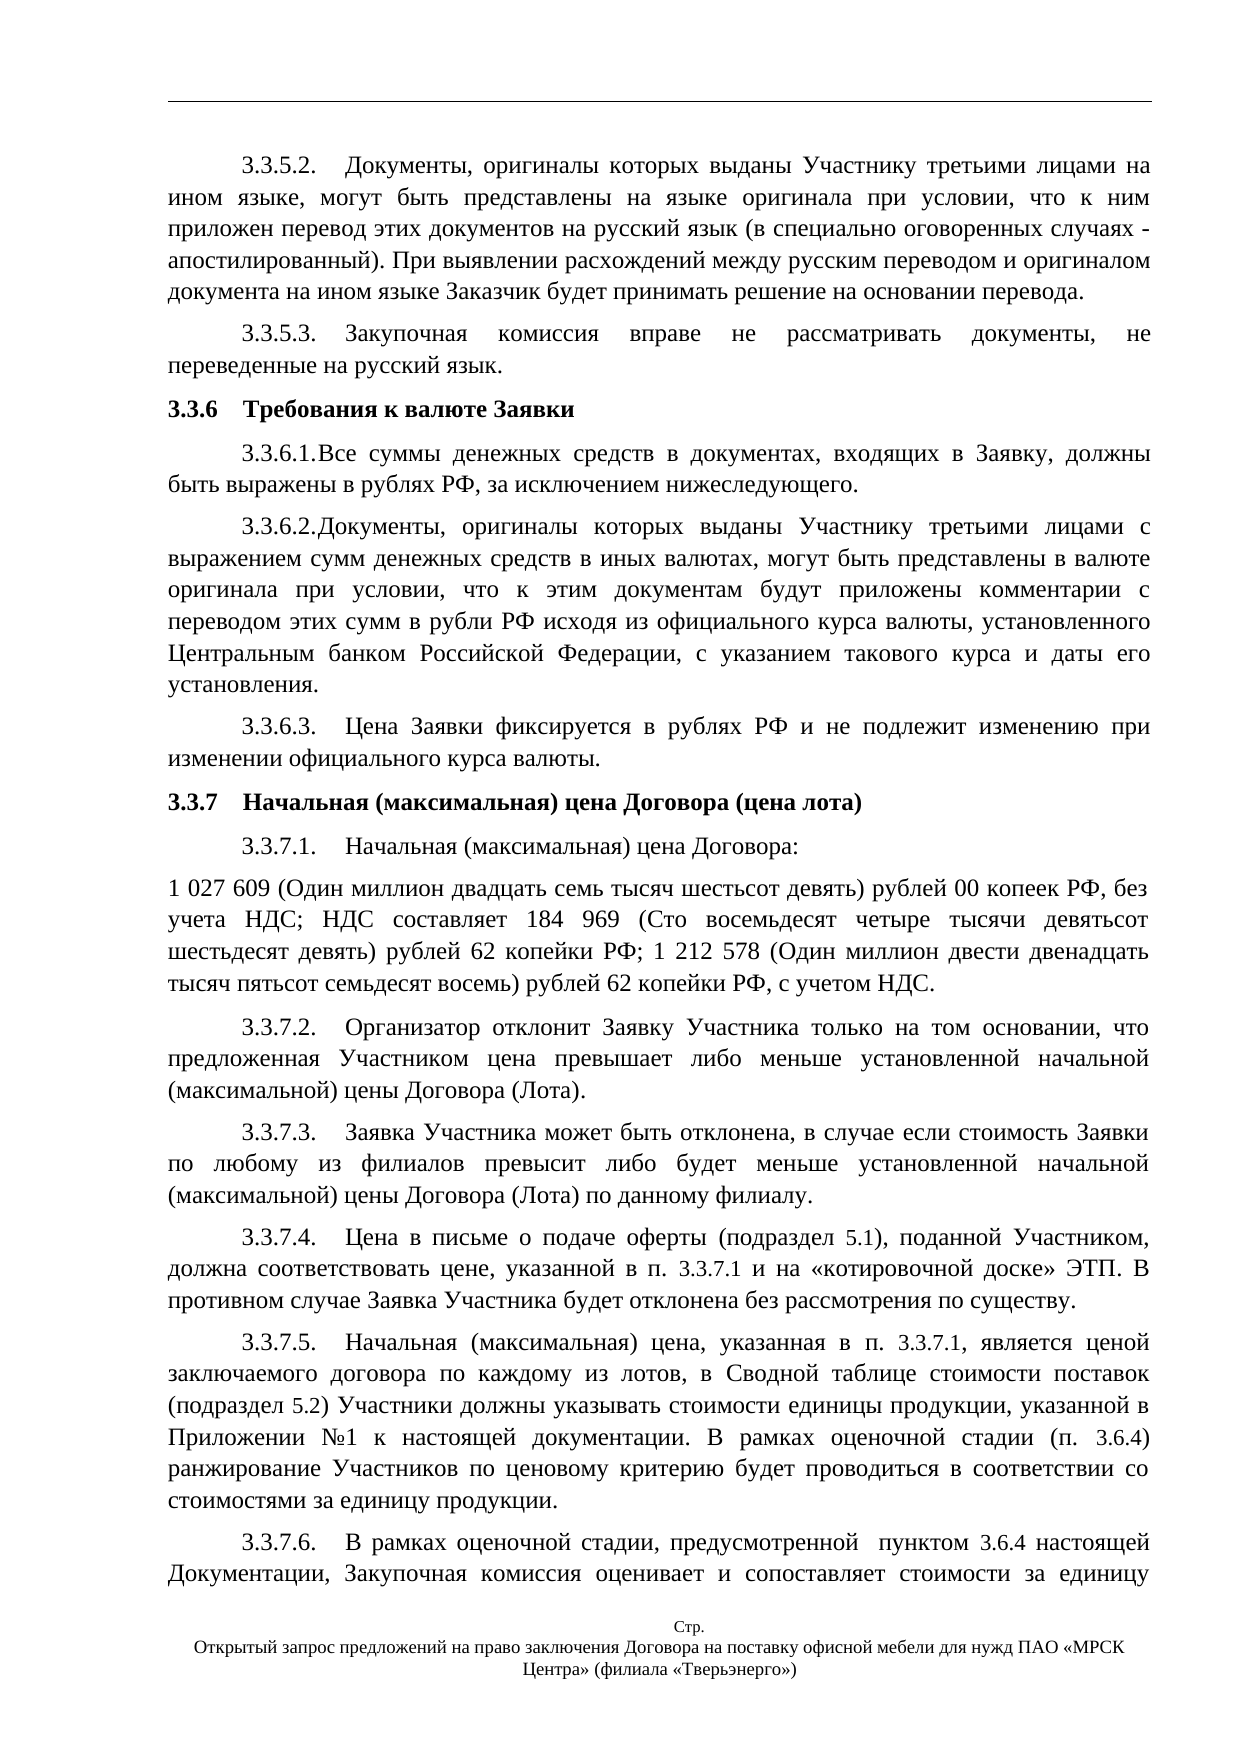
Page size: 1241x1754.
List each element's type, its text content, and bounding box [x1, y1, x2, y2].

list Документы, оригиналы которых выданы Участнику третьими лицами с выражением сумм денежных средств в иных валютах, могут быть представлены в валюте оригинала при условии, что к этим документам будут приложены комментарии с переводом этих сумм в рубли РФ исходя из официального курса валюты, установленного Центральным банком Российской Федерации, с указанием такового курса и даты его установления. [168, 511, 1152, 698]
list Заявка Участника может быть отклонена, в случае если стоимость Заявки по любому из филиалов превысит либо будет меньше установленной начальной (максимальной) цены Договора (Лота) по данному филиалу. [168, 1117, 1150, 1209]
list Начальная (максимальная) цена Договора: [168, 831, 1150, 860]
list Цена в письме о подаче оферты (подраздел 5.1), поданной Участником, должна соответствовать цене, указанной в п. 3.3.7.1 и на «котировочной доске» ЭТП. В противном случае Заявка Участника будет отклонена без рассмотрения по существу. [168, 1222, 1150, 1314]
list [168, 1527, 1150, 1587]
list Документы, оригиналы которых выданы Участнику третьими лицами на ином языке, могут быть представлены на языке оригинала при условии, что к ним приложен перевод этих документов на русский язык (в специально оговоренных случаях - апостилированный). При выявлении расхождений между русским переводом и оригиналом документа на ином языке Заказчик будет принимать решение на основании перевода. [168, 150, 1152, 305]
list Все суммы денежных средств в документах, входящих в Заявку, должны быть выражены в рублях РФ, за исключением нижеследующего. [168, 438, 1152, 498]
text 1 027 609 (Один миллион двадцать семь тысяч шестьсот девять) рублей 00 копеек РФ, без учета НДС; НДС составляет 184 969 (Сто восемьдесят четыре тысячи девятьсот шестьдесят девять) рублей 62 копейки РФ; 1 212 578 (Один миллион двести двенадцать тысяч пятьсот семьдесят восемь) рублей 62 копейки РФ, с учетом НДС. [168, 873, 1150, 996]
list Закупочная комиссия вправе не рассматривать документы, не переведенные на русский язык. [168, 318, 1152, 378]
subtitle Требования к валюте Заявки [168, 394, 1152, 423]
list Организатор отклонит Заявку Участника только на том основании, что предложенная Участником цена превышает либо меньше установленной начальной (максимальной) цены Договора (Лота). [168, 1012, 1150, 1103]
list Цена Заявки фиксируется в рублях РФ и не подлежит изменению при изменении официального курса валюты. [168, 711, 1152, 772]
subtitle Начальная (максимальная) цена Договора (цена лота) [168, 787, 1152, 816]
list Начальная (максимальная) цена, указанная в п. 3.3.7.1, является ценой заключаемого договора по каждому из лотов, в Сводной таблице стоимости поставок (подраздел 5.2) Участники должны указывать стоимости единицы продукции, указанной в Приложении №1 к настоящей документации. В рамках оценочной стадии (п. 3.6.4) ранжирование Участников по ценовому критерию будет проводиться в соответствии со стоимостями за единицу продукции. [168, 1327, 1150, 1513]
